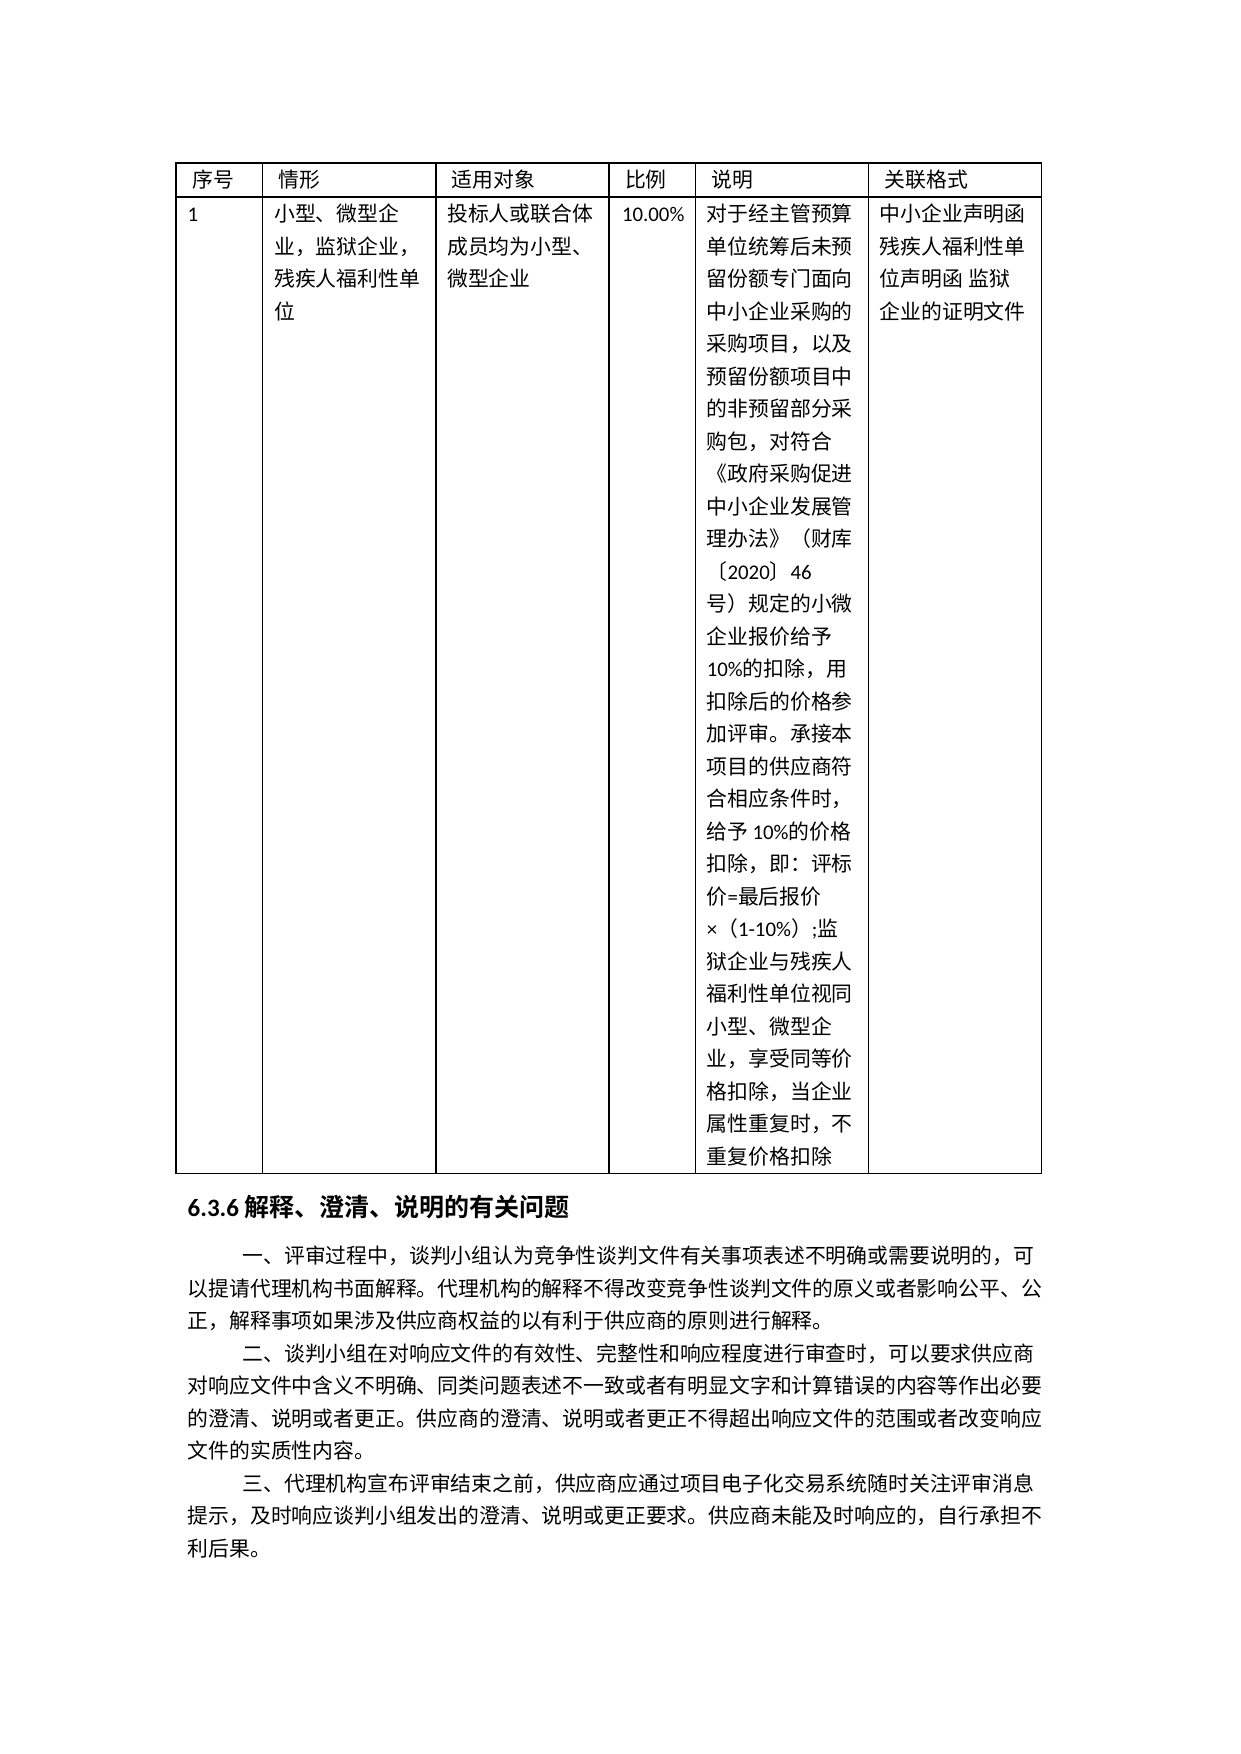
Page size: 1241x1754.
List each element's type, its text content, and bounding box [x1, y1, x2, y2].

table_header 情形 [263, 164, 435, 196]
table_header 适用对象 [437, 164, 608, 196]
table_cell 1 [177, 198, 262, 1173]
table_cell 小型、微型企业，监狱企业，残疾人福利性单位 [263, 198, 435, 1173]
text 一、评审过程中，谈判小组认为竞争性谈判文件有关事项表述不明确或需要说明的，可以提请代理机构书面解释。代理机构的解释不得改变竞争性谈判文件的原义或者影响公平、公正，解释事项如果涉及供应商权益的以有利于供应商的原则进行解释。 [187, 1239, 1053, 1337]
table_cell 投标人或联合体成员均为小型、微型企业 [437, 198, 608, 1173]
table_cell 对于经主管预算单位统筹后未预留份额专门面向中小企业采购的采购项目，以及预留份额项目中的非预留部分采购包，对符合《政府采购促进中小企业发展管理办法》（财库〔2020〕46号）规定的小微企业报价给予10%的扣除，用扣除后的价格参加评审。承接本项目的供应商符合相应条件时，给予10%的价格扣除，即：评标价=最后报价×（1-10%）;监狱企业与残疾人福利性单位视同小型、微型企业，享受同等价格扣除，当企业属性重复时，不重复价格扣除 [696, 198, 868, 1173]
text 6.3.6解释、澄清、说明的有关问题 [187, 1174, 1053, 1239]
table_header 说明 [696, 164, 868, 196]
text 三、代理机构宣布评审结束之前，供应商应通过项目电子化交易系统随时关注评审消息提示，及时响应谈判小组发出的澄清、说明或更正要求。供应商未能及时响应的，自行承担不利后果。 [187, 1467, 1053, 1564]
table_header 比例 [610, 164, 695, 196]
table_header 关联格式 [869, 164, 1041, 196]
table_cell 中小企业声明函 残疾人福利性单位声明函 监狱企业的证明文件 [869, 198, 1041, 1173]
text 二、谈判小组在对响应文件的有效性、完整性和响应程度进行审查时，可以要求供应商对响应文件中含义不明确、同类问题表述不一致或者有明显文字和计算错误的内容等作出必要的澄清、说明或者更正。供应商的澄清、说明或者更正不得超出响应文件的范围或者改变响应文件的实质性内容。 [187, 1337, 1053, 1467]
table_header 序号 [177, 164, 262, 196]
table_cell 10.00% [610, 198, 695, 1173]
